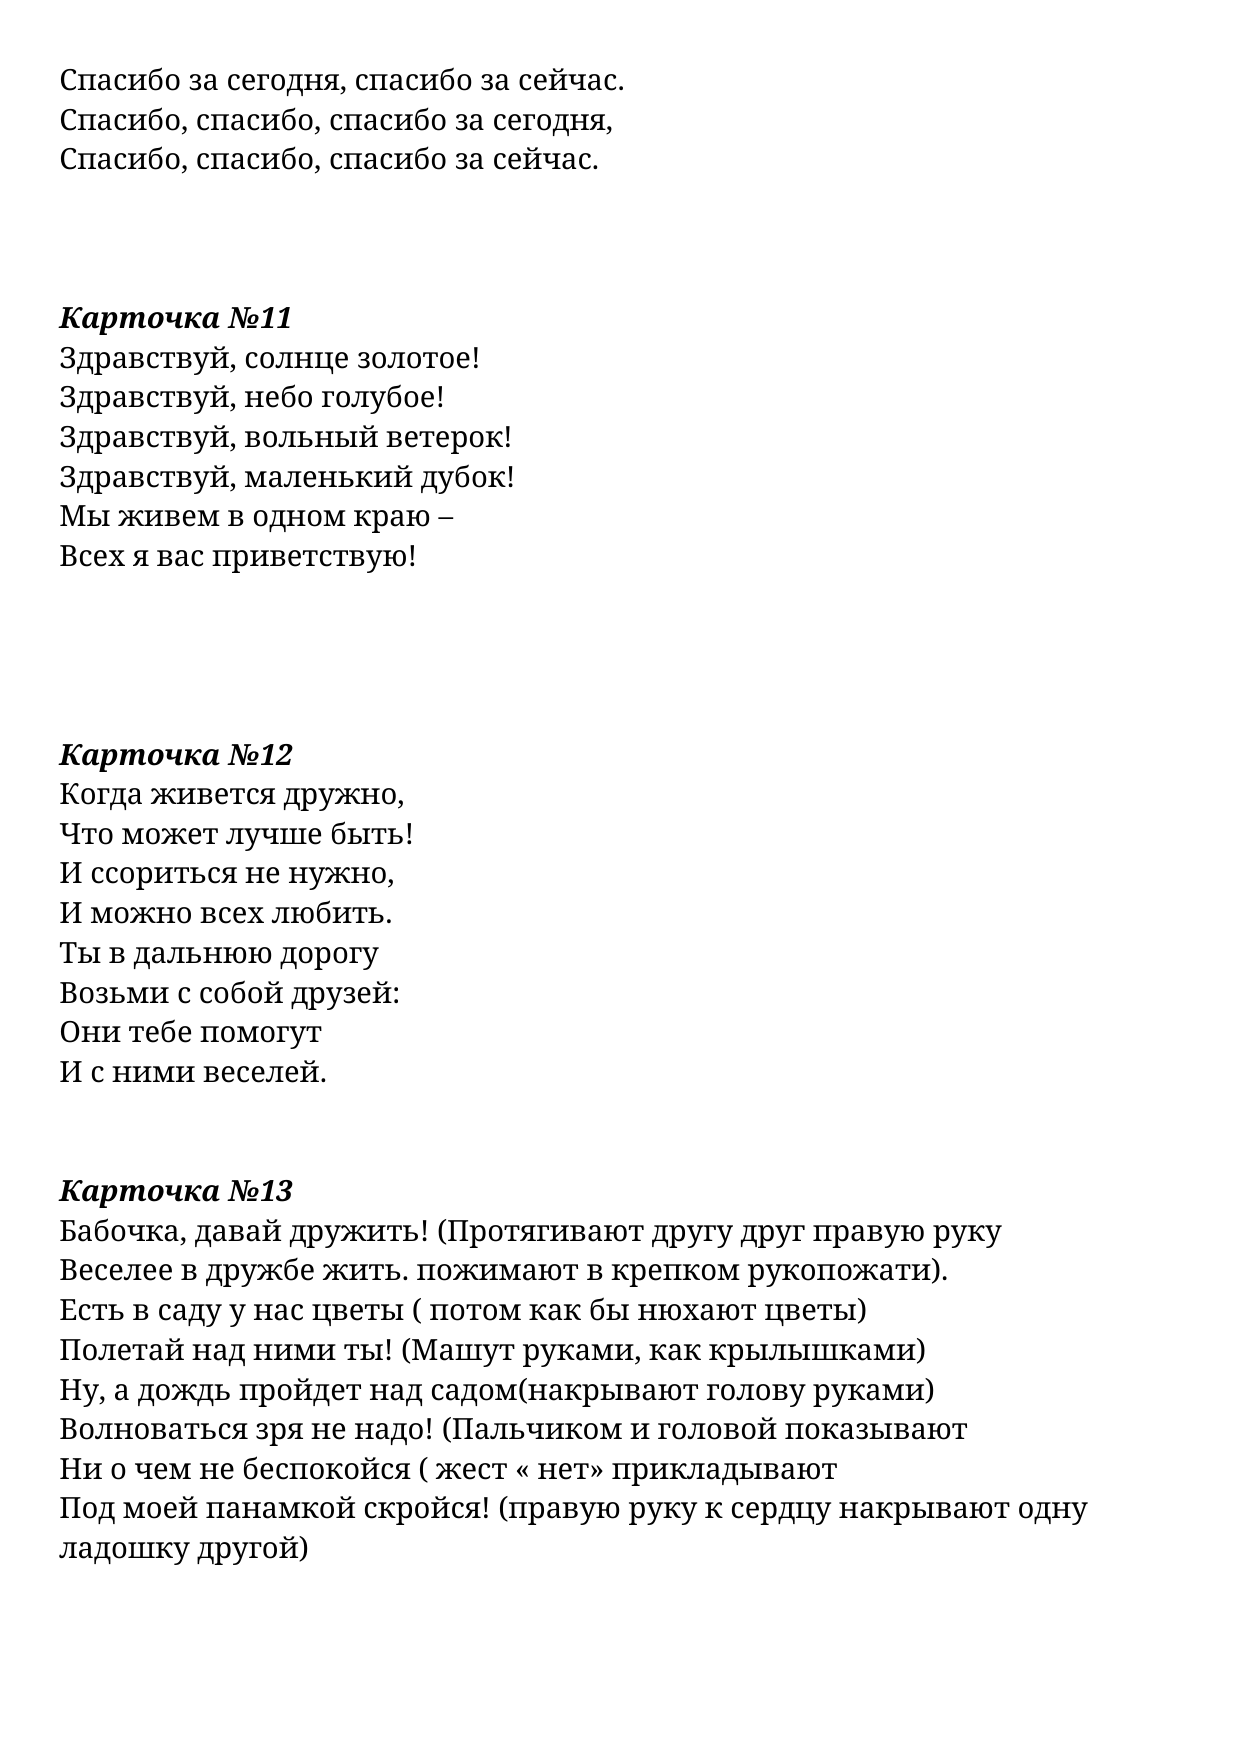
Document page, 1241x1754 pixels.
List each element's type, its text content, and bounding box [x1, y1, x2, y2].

text И можно всех любить. [59, 892, 1181, 932]
text Есть в саду у нас цветы ( потом как бы нюхают цветы) [59, 1289, 1181, 1329]
text Спасибо, спасибо, спасибо за сейчас. [59, 138, 1181, 178]
text Под моей панамкой скройся! (правую руку к сердцу накрывают одну [59, 1488, 1181, 1527]
text Ну, а дождь пройдет над садом(накрывают голову руками) [59, 1369, 1181, 1408]
text Возьми с собой друзей: [59, 972, 1181, 1012]
text Ты в дальнюю дорогу [59, 932, 1181, 972]
text Здравствуй, солнце золотое! [59, 337, 1181, 377]
text Волноваться зря не надо! (Пальчиком и головой показывают [59, 1408, 1181, 1448]
text Спасибо за сегодня, спасибо за сейчас. [59, 59, 1181, 99]
text Веселее в дружбе жить. пожимают в крепком рукопожати). [59, 1250, 1181, 1289]
text Карточка №11 [59, 297, 1181, 337]
text ладошку другой) [59, 1527, 1181, 1567]
text Мы живем в одном краю – [59, 496, 1181, 535]
text Здравствуй, вольный ветерок! [59, 416, 1181, 456]
text Всех я вас приветствую! [59, 535, 1181, 575]
text Они тебе помогут [59, 1012, 1181, 1051]
text Полетай над ними ты! (Машут руками, как крылышками) [59, 1329, 1181, 1369]
text Здравствуй, небо голубое! [59, 377, 1181, 416]
text И ссориться не нужно, [59, 853, 1181, 892]
text И с ними веселей. [59, 1051, 1181, 1091]
text Карточка №13 [59, 1170, 1181, 1210]
text Бабочка, давай дружить! (Протягивают другу друг правую руку [59, 1210, 1181, 1250]
text Когда живется дружно, [59, 773, 1181, 813]
text Здравствуй, маленький дубок! [59, 456, 1181, 496]
text Карточка №12 [59, 734, 1181, 773]
text Что может лучше быть! [59, 813, 1181, 853]
text Ни о чем не беспокойся ( жест « нет» прикладывают [59, 1448, 1181, 1488]
text Спасибо, спасибо, спасибо за сегодня, [59, 99, 1181, 138]
